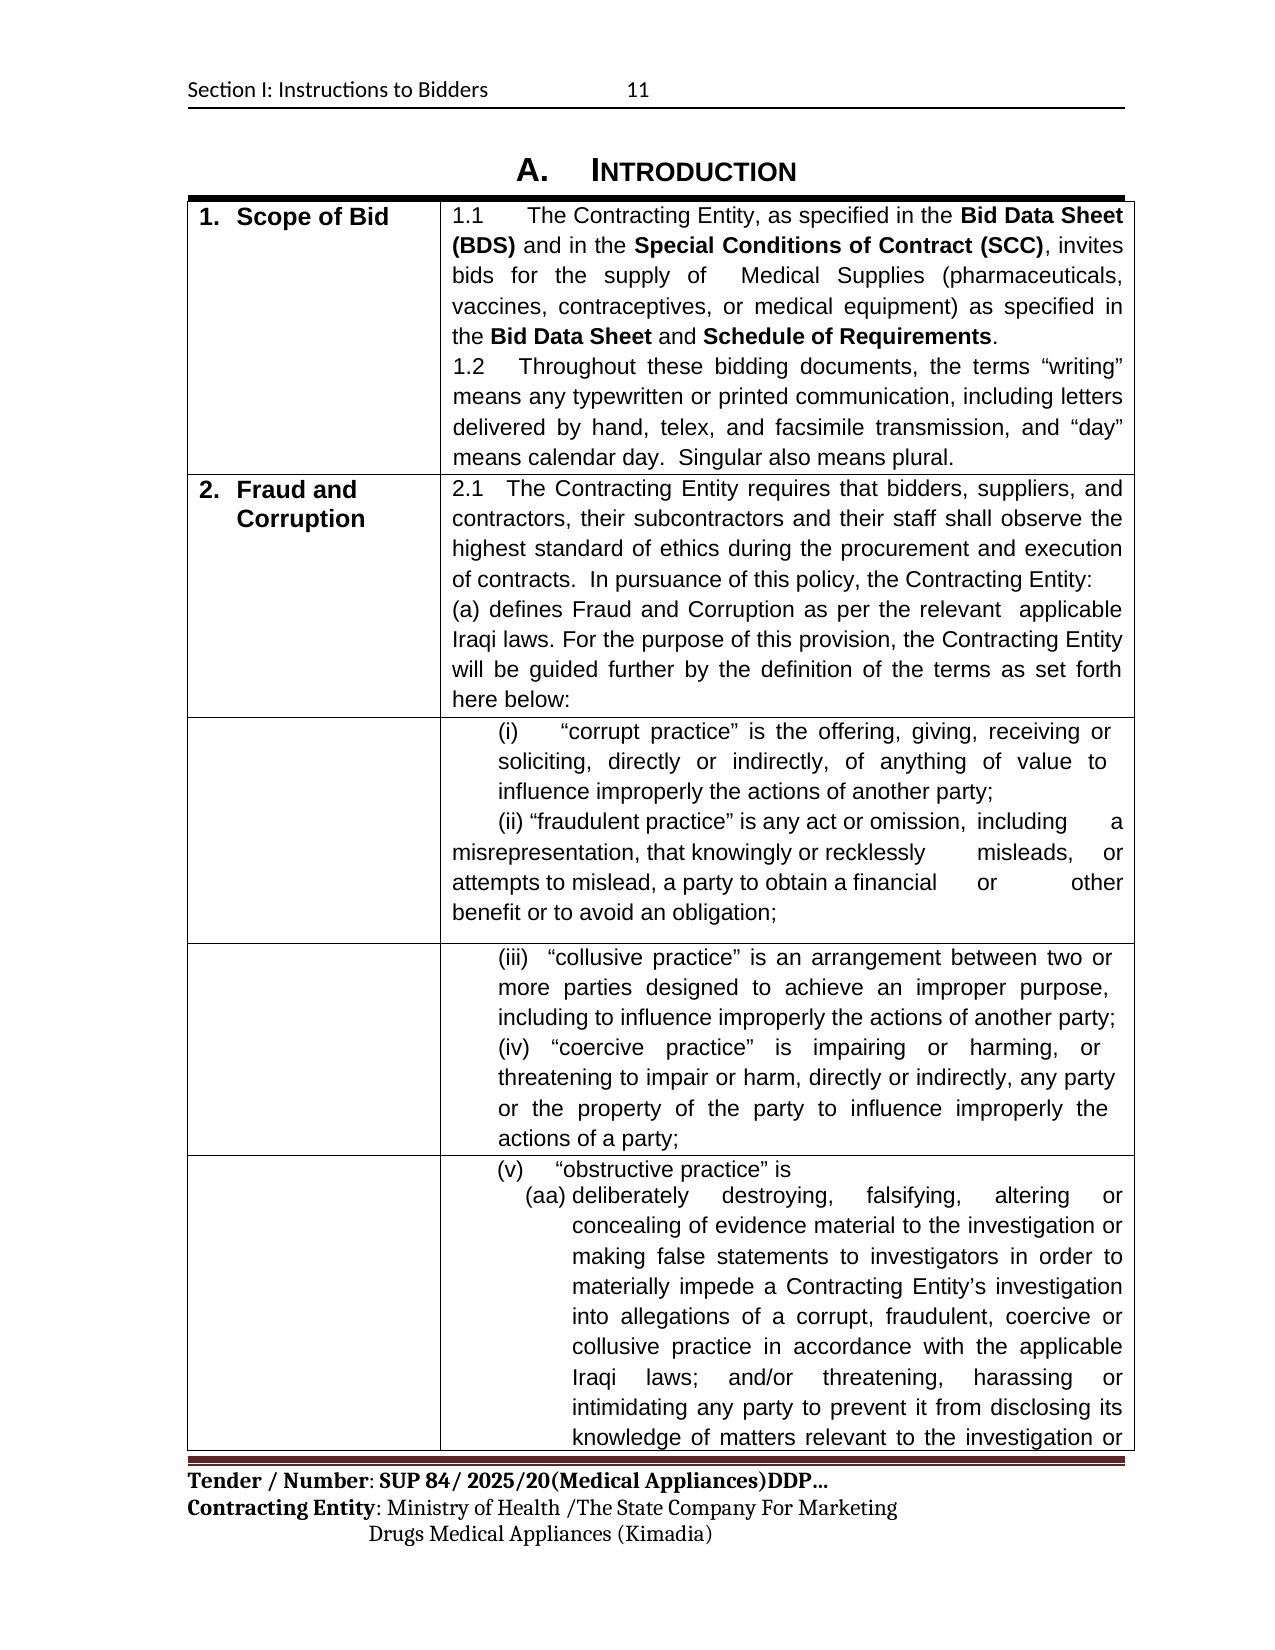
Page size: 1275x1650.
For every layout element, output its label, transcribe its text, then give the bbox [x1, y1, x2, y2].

table_cell (iii) “collusive practice” is an arrangement between two or more parties designed to achieve an improper purpose, including to influence improperly the actions of another party; (iv) “coercive practice” is impairing or harming, or threatening to impair or harm, directly or indirectly, any party or the property of the party to influence improperly the actions of a party; [441, 944, 1134, 1155]
table_cell [188, 1156, 440, 1450]
table_cell [188, 944, 440, 1155]
table_header 1.1 The Contracting Entity, as specified in the Bid Data Sheet (BDS) and in the Special Conditions of Contract (SCC), invites bids for the supply of Medical Supplies (pharmaceuticals, vaccines, contraceptives, or medical equipment) as specified in the Bid Data Sheet and Schedule of Requirements. 1.2 Throughout these bidding documents, the terms “writing” means any typewritten or printed communication, including letters delivered by hand, telex, and facsimile transmission, and “day” means calendar day. Singular also means plural. [441, 202, 1134, 474]
text A. Introduction [187, 150, 1125, 201]
table_cell [188, 718, 440, 942]
table_cell (i) “corrupt practice” is the offering, giving, receiving or soliciting, directly or indirectly, of anything of value to influence improperly the actions of another party; (ii) “fraudulent practice” is any act or omission, including a misrepresentation, that knowingly or recklessly misleads, or attempts to mislead, a party to obtain a financial or other benefit or to avoid an obligation; [441, 718, 1134, 942]
table_cell 2. Fraud and Corruption [188, 475, 440, 717]
table_header 1. Scope of Bid [188, 202, 440, 474]
table_cell 2.1 The Contracting Entity requires that bidders, suppliers, and contractors, their subcontractors and their staff shall observe the highest standard of ethics during the procurement and execution of contracts. In pursuance of this policy, the Contracting Entity: (a) defines Fraud and Corruption as per the relevant applicable Iraqi laws. For the purpose of this provision, the Contracting Entity will be guided further by the definition of the terms as set forth here below: [441, 475, 1134, 717]
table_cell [441, 1156, 1134, 1450]
